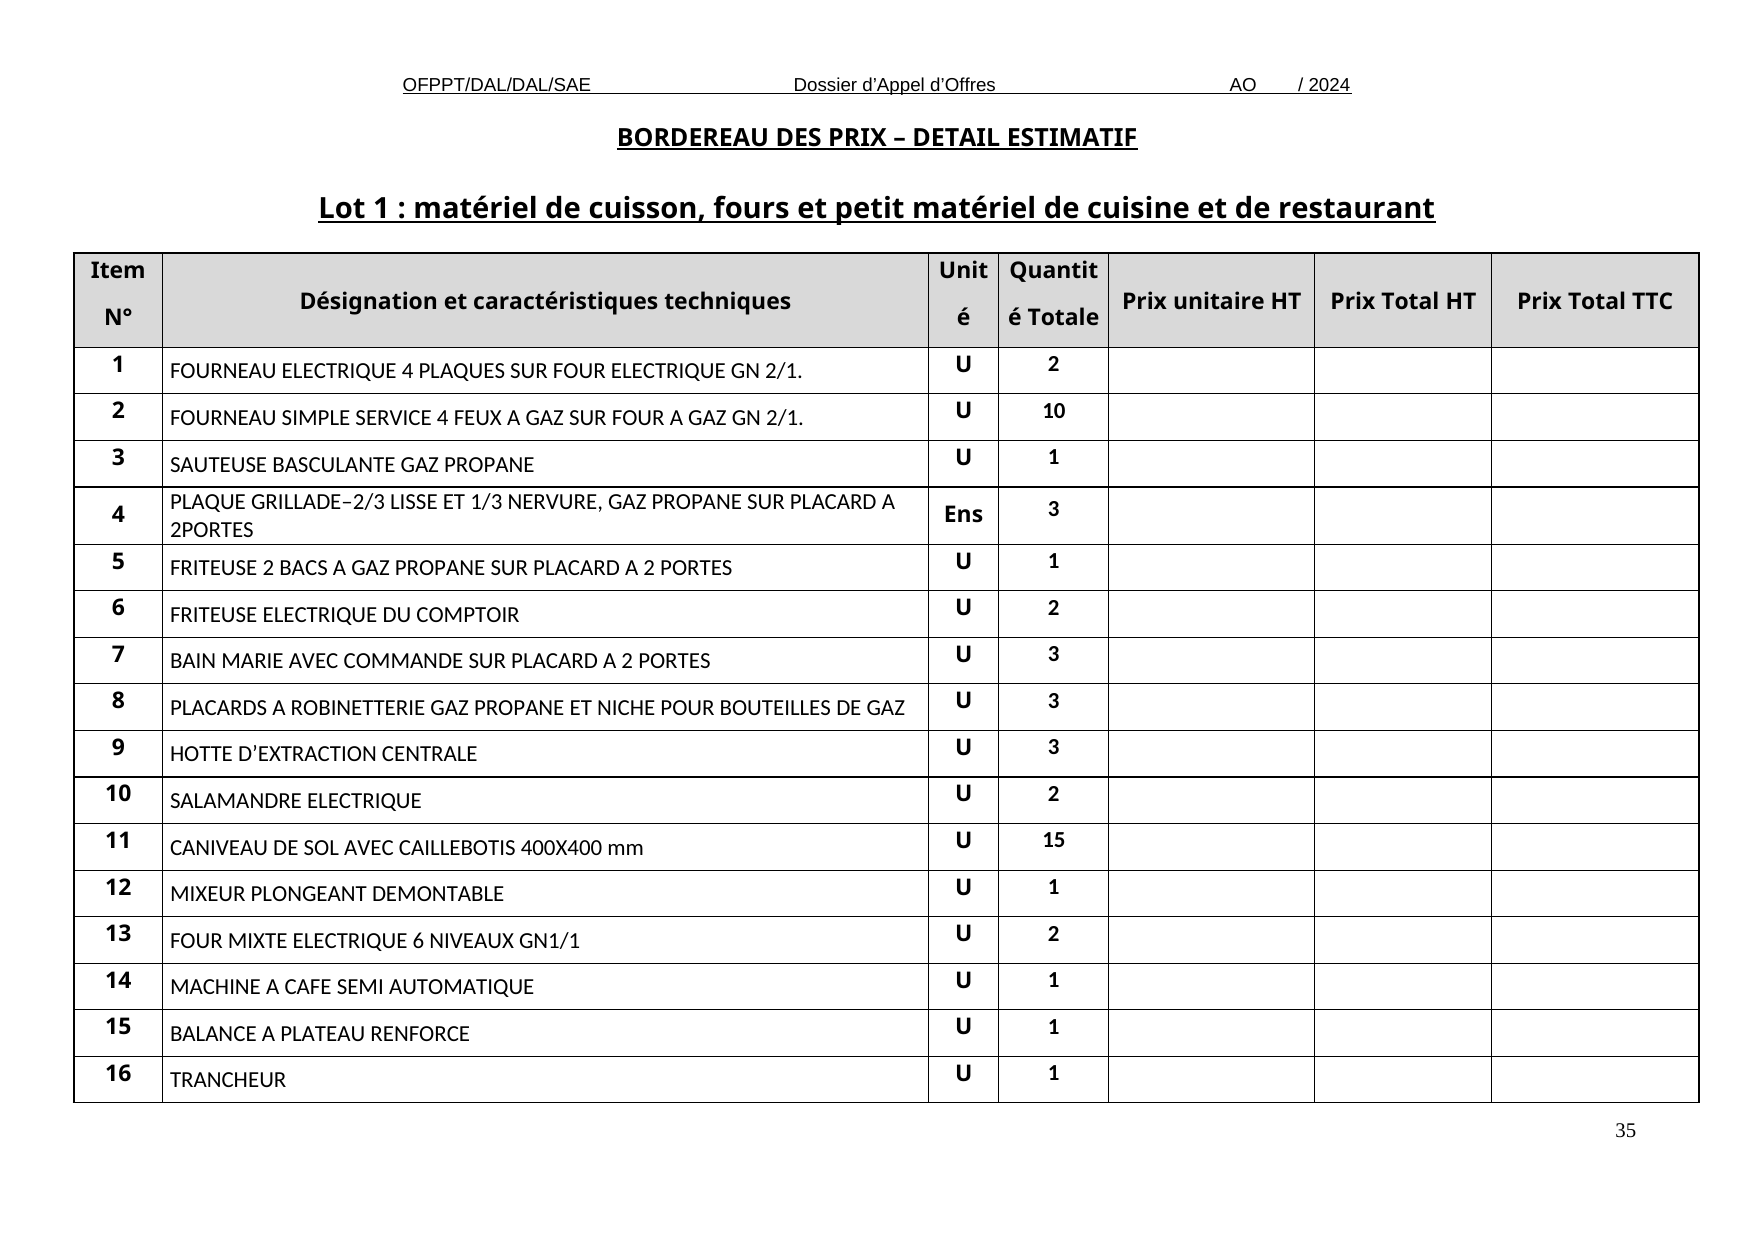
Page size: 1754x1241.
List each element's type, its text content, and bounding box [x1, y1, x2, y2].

table_cell FOURNEAU ELECTRIQUE 4 PLAQUES SUR FOUR ELECTRIQUE GN 2/1. [163, 348, 928, 393]
table_cell 13 [75, 917, 162, 963]
table_cell [1109, 731, 1314, 776]
table_cell [1492, 1057, 1698, 1102]
table_cell [1492, 917, 1698, 963]
table_cell [1315, 917, 1491, 963]
table_cell [1315, 1010, 1491, 1056]
table_cell U [929, 348, 998, 393]
table_cell [1315, 824, 1491, 869]
table_cell [1492, 545, 1698, 590]
table_cell [1315, 394, 1491, 440]
table_cell 1 [75, 348, 162, 393]
table_cell 1 [999, 1057, 1108, 1102]
table_cell U [929, 441, 998, 486]
table_cell 3 [999, 684, 1108, 730]
table_cell 8 [75, 684, 162, 730]
table_header Désignation et caractéristiques techniques [163, 254, 928, 347]
table_cell [1492, 871, 1698, 916]
table_cell [1315, 591, 1491, 637]
table_cell [1315, 488, 1491, 543]
table_cell TRANCHEUR [163, 1057, 928, 1102]
text BORDEREAU DES PRIX – DETAIL ESTIMATIF [118, 119, 1636, 153]
table_cell FRITEUSE 2 BACS A GAZ PROPANE SUR PLACARD A 2 PORTES [163, 545, 928, 590]
table_cell U [929, 731, 998, 776]
table_cell [1492, 778, 1698, 823]
table_cell 16 [75, 1057, 162, 1102]
table_cell [1492, 824, 1698, 869]
table_cell 3 [999, 731, 1108, 776]
text Lot 1 : matériel de cuisson, fours et petit matériel de cuisine et de restaurant [118, 188, 1636, 227]
table_cell [1492, 638, 1698, 683]
table_cell FRITEUSE ELECTRIQUE DU COMPTOIR [163, 591, 928, 637]
table_cell U [929, 778, 998, 823]
table_cell [1315, 731, 1491, 776]
table_cell 6 [75, 591, 162, 637]
table_cell [1315, 348, 1491, 393]
table_cell CANIVEAU DE SOL AVEC CAILLEBOTIS 400X400 mm [163, 824, 928, 869]
table_cell MACHINE A CAFE SEMI AUTOMATIQUE [163, 964, 928, 1009]
table_cell [1492, 684, 1698, 730]
table_cell 15 [999, 824, 1108, 869]
table_cell 2 [75, 394, 162, 440]
table_cell PLAQUE GRILLADE–2/3 LISSE ET 1/3 NERVURE, GAZ PROPANE SUR PLACARD A 2PORTES [163, 488, 928, 543]
table_cell [1109, 1010, 1314, 1056]
table_header Item N° [75, 254, 162, 347]
table_cell [1109, 871, 1314, 916]
table_cell [1492, 488, 1698, 543]
table_header Prix Total TTC [1492, 254, 1698, 347]
table_cell [1109, 824, 1314, 869]
table_cell BALANCE A PLATEAU RENFORCE [163, 1010, 928, 1056]
table_cell U [929, 545, 998, 590]
table_cell 7 [75, 638, 162, 683]
table_cell U [929, 871, 998, 916]
table_cell 1 [999, 964, 1108, 1009]
table_cell [1109, 917, 1314, 963]
table_cell 1 [999, 871, 1108, 916]
table_cell [1109, 684, 1314, 730]
table_cell [1315, 1057, 1491, 1102]
table_cell 3 [999, 488, 1108, 543]
table_cell 11 [75, 824, 162, 869]
table_cell [1315, 545, 1491, 590]
table_cell U [929, 591, 998, 637]
table_cell 2 [999, 591, 1108, 637]
table_header Prix Total HT [1315, 254, 1491, 347]
table_cell 1 [999, 545, 1108, 590]
table_cell [1492, 591, 1698, 637]
table_cell U [929, 1057, 998, 1102]
table_cell 4 [75, 488, 162, 543]
table_cell 3 [999, 638, 1108, 683]
table_cell Ens [929, 488, 998, 543]
table_cell [1109, 591, 1314, 637]
table_cell SAUTEUSE BASCULANTE GAZ PROPANE [163, 441, 928, 486]
table_header Prix unitaire HT [1109, 254, 1314, 347]
table_cell FOURNEAU SIMPLE SERVICE 4 FEUX A GAZ SUR FOUR A GAZ GN 2/1. [163, 394, 928, 440]
table_cell [1109, 545, 1314, 590]
table_cell SALAMANDRE ELECTRIQUE [163, 778, 928, 823]
table_cell [1109, 1057, 1314, 1102]
table_cell 2 [999, 348, 1108, 393]
table_header Quantité Totale [999, 254, 1108, 347]
table_cell 1 [999, 1010, 1108, 1056]
table_cell 10 [999, 394, 1108, 440]
table_cell 1 [999, 441, 1108, 486]
table_cell U [929, 394, 998, 440]
table_cell BAIN MARIE AVEC COMMANDE SUR PLACARD A 2 PORTES [163, 638, 928, 683]
table_cell [1492, 348, 1698, 393]
table_cell U [929, 824, 998, 869]
table_cell [1315, 638, 1491, 683]
table_header Unité [929, 254, 998, 347]
table_cell FOUR MIXTE ELECTRIQUE 6 NIVEAUX GN1/1 [163, 917, 928, 963]
table_cell [1109, 441, 1314, 486]
table_cell [1492, 441, 1698, 486]
table_cell 14 [75, 964, 162, 1009]
table_cell U [929, 684, 998, 730]
table_cell [1109, 394, 1314, 440]
table_cell U [929, 1010, 998, 1056]
table_cell 3 [75, 441, 162, 486]
table_cell [1109, 778, 1314, 823]
table_cell [1315, 441, 1491, 486]
table_cell [1109, 488, 1314, 543]
table_cell [1492, 964, 1698, 1009]
table_cell [1315, 684, 1491, 730]
table_cell [1315, 778, 1491, 823]
table_cell [1109, 348, 1314, 393]
table_cell 9 [75, 731, 162, 776]
table_cell [1492, 731, 1698, 776]
table_cell U [929, 638, 998, 683]
table_cell 15 [75, 1010, 162, 1056]
table_cell MIXEUR PLONGEANT DEMONTABLE [163, 871, 928, 916]
table_cell HOTTE D’EXTRACTION CENTRALE [163, 731, 928, 776]
table_cell U [929, 964, 998, 1009]
table_cell PLACARDS A ROBINETTERIE GAZ PROPANE ET NICHE POUR BOUTEILLES DE GAZ [163, 684, 928, 730]
table_cell [1492, 1010, 1698, 1056]
table_cell [1315, 871, 1491, 916]
table_cell 12 [75, 871, 162, 916]
table_cell 2 [999, 778, 1108, 823]
table_cell [1492, 394, 1698, 440]
table_cell [1109, 964, 1314, 1009]
table_cell 10 [75, 778, 162, 823]
table_cell U [929, 917, 998, 963]
table_cell 5 [75, 545, 162, 590]
table_cell [1315, 964, 1491, 1009]
table_cell [1109, 638, 1314, 683]
table_cell 2 [999, 917, 1108, 963]
